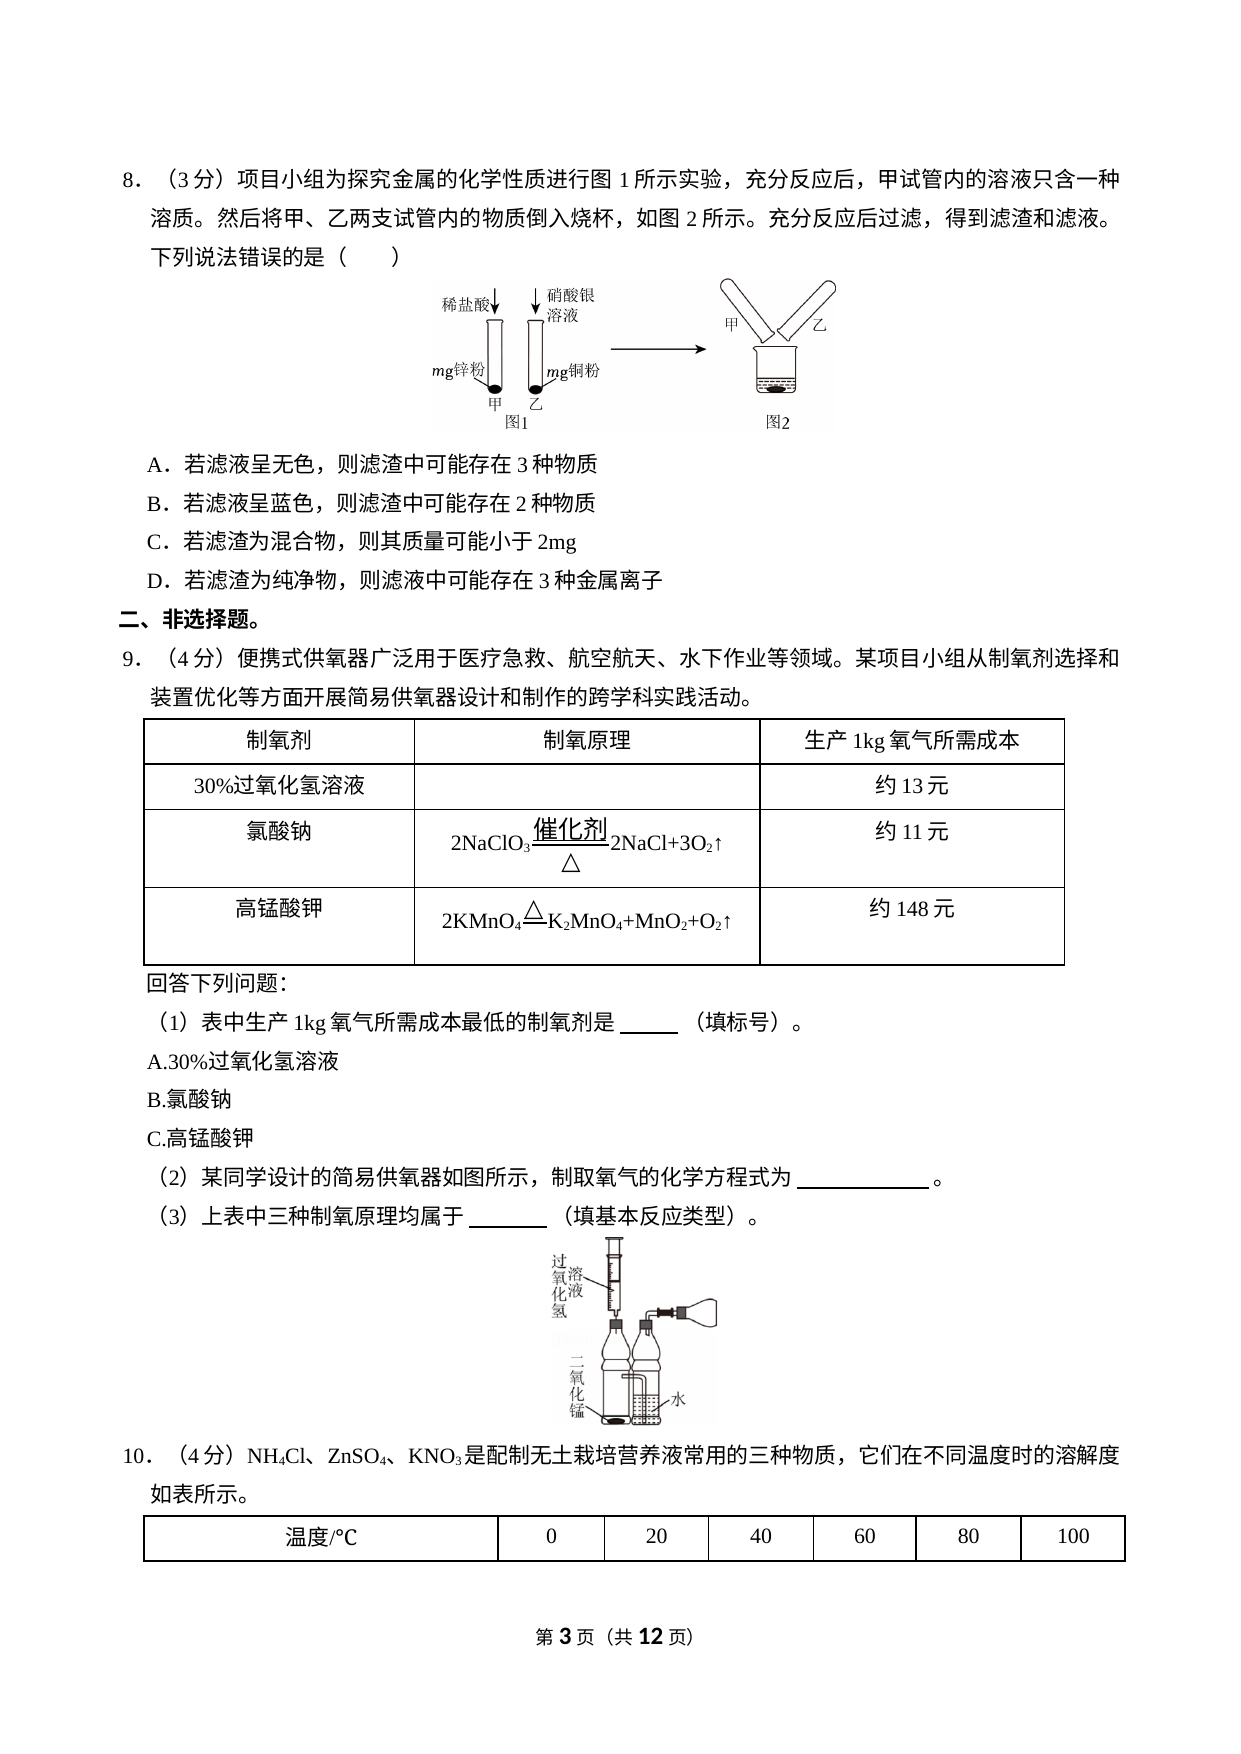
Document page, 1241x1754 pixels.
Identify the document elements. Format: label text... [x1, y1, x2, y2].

text 10．（4分）NH4Cl、ZnSO4、KNO3是配制无土栽培营养液常用的三种物质，它们在不同温度时的溶解度如表所示。 [122, 1437, 1122, 1509]
table_header 100 [1022, 1517, 1124, 1560]
table_header 40 [709, 1517, 813, 1560]
text （3）上表中三种制氧原理均属于 （填基本反应类型）。 [147, 1198, 1122, 1231]
table_cell 高锰酸钾 [145, 888, 414, 964]
table_header 制氧剂 [145, 720, 414, 763]
table_header 80 [917, 1517, 1020, 1560]
table_header 制氧原理 [415, 720, 759, 763]
table_header 60 [814, 1517, 915, 1560]
text 9．（4分）便携式供氧器广泛用于医疗急救、航空航天、水下作业等领域。某项目小组从制氧剂选择和装置优化等方面开展简易供氧器设计和制作的跨学科实践活动。 [122, 640, 1122, 712]
table_cell 2KMnO4K2MnO4+MnO2+O2↑ [415, 888, 759, 964]
text C.高锰酸钾 [147, 1121, 1122, 1153]
text D．若滤渣为纯净物，则滤液中可能存在3种金属离子 [118, 563, 1122, 595]
text C．若滤渣为混合物，则其质量可能小于2mg [118, 524, 1122, 556]
text B.氯酸钠 [147, 1082, 1122, 1114]
text （2）某同学设计的简易供氧器如图所示，制取氧气的化学方程式为 。 [147, 1159, 1122, 1192]
table_cell [415, 765, 759, 808]
table_cell 约148元 [761, 888, 1064, 964]
text A．若滤液呈无色，则滤渣中可能存在3种物质 [118, 446, 1122, 479]
table_cell 30%过氧化氢溶液 [145, 765, 414, 808]
text 8．（3分）项目小组为探究金属的化学性质进行图1所示实验，充分反应后，甲试管内的溶液只含一种溶质。然后将甲、乙两支试管内的物质倒入烧杯，如图2所示。充分反应后过滤，得到滤渣和滤液。下列说法错误的是（ ） [122, 162, 1122, 272]
table_header 温度/℃ [145, 1517, 497, 1560]
text （1）表中生产1kg氧气所需成本最低的制氧剂是 （填标号）。 [147, 1004, 1122, 1037]
table_cell 约13元 [761, 765, 1064, 808]
picture [432, 278, 837, 430]
table_cell 2NaClO32NaCl+3O2↑ [415, 810, 759, 886]
table_header 20 [605, 1517, 708, 1560]
picture [551, 1237, 718, 1426]
table_cell 氯酸钠 [145, 810, 414, 886]
table_header 0 [499, 1517, 604, 1560]
text A.30%过氧化氢溶液 [147, 1043, 1122, 1076]
text 回答下列问题： [147, 966, 1122, 998]
text 二、非选择题。 [118, 601, 1122, 634]
table_header 生产1kg氧气所需成本 [761, 720, 1064, 763]
table_cell 约11元 [761, 810, 1064, 886]
text B．若滤液呈蓝色，则滤渣中可能存在2种物质 [118, 485, 1122, 518]
